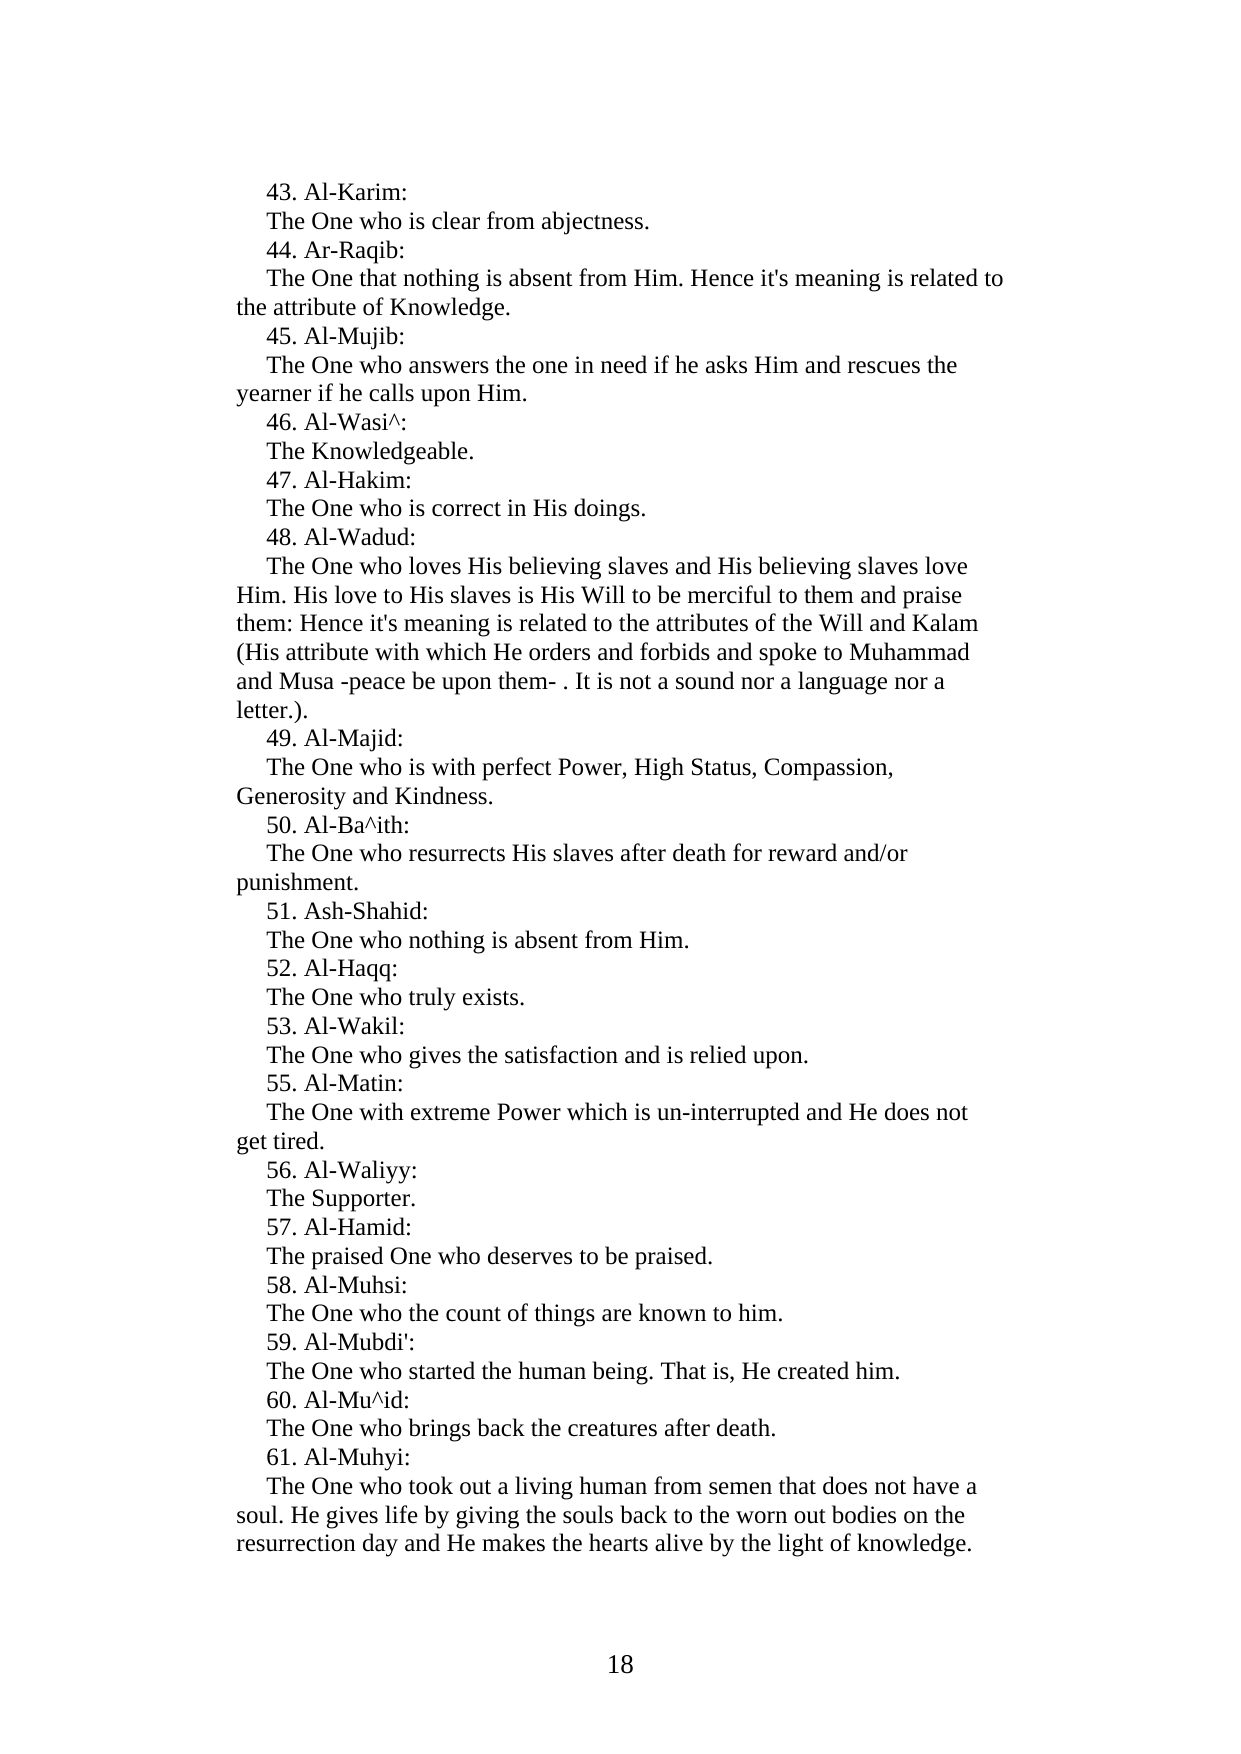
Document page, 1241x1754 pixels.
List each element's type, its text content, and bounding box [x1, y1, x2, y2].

text The Knowledgeable. [236, 436, 1004, 465]
text The One who is with perfect Power, High Status, Compassion, Generosity and Kindness. [236, 752, 1004, 810]
text 45. Al-Mujib: [236, 321, 1004, 350]
text 46. Al-Wasi^: [236, 407, 1004, 436]
text 50. Al-Ba^ith: [236, 810, 1004, 838]
text 53. Al-Wakil: [236, 1011, 1004, 1040]
text The praised One who deserves to be praised. [236, 1241, 1004, 1270]
text 48. Al-Wadud: [236, 522, 1004, 551]
text 58. Al-Muhsi: [236, 1270, 1004, 1298]
text The One who loves His believing slaves and His believing slaves love Him. His love to His slaves is His Will to be merciful to them and praise them: Hence it's meaning is related to the attributes of the Will and Kalam (His attribute with which He orders and forbids and spoke to Muhammad and Musa -peace be upon them- . It is not a sound nor a language nor a letter.). [236, 551, 1004, 723]
text 60. Al-Mu^id: [236, 1385, 1004, 1413]
text 49. Al-Majid: [236, 723, 1004, 752]
text 47. Al-Hakim: [236, 465, 1004, 493]
text 57. Al-Hamid: [236, 1212, 1004, 1241]
text The One that nothing is absent from Him. Hence it's meaning is related to the attribute of Knowledge. [236, 263, 1004, 321]
text 61. Al-Muhyi: [236, 1442, 1004, 1471]
text The One who is clear from abjectness. [236, 206, 1004, 235]
text The One with extreme Power which is un-interrupted and He does not get tired. [236, 1097, 1004, 1155]
text The One who is correct in His doings. [236, 493, 1004, 522]
text The One who truly exists. [236, 982, 1004, 1011]
text 51. Ash-Shahid: [236, 896, 1004, 925]
text 43. Al-Karim: [236, 177, 1004, 206]
text The One who the count of things are known to him. [236, 1298, 1004, 1327]
text The Supporter. [236, 1183, 1004, 1212]
text 59. Al-Mubdi': [236, 1327, 1004, 1356]
text The One who took out a living human from semen that does not have a soul. He gives life by giving the souls back to the worn out bodies on the resurrection day and He makes the hearts alive by the light of knowledge. [236, 1471, 1004, 1557]
text The One who resurrects His slaves after death for reward and/or punishment. [236, 838, 1004, 896]
text The One who started the human being. That is, He created him. [236, 1356, 1004, 1385]
text The One who brings back the creatures after death. [236, 1413, 1004, 1442]
text 44. Ar-Raqib: [236, 235, 1004, 263]
text 52. Al-Haqq: [236, 953, 1004, 982]
text 55. Al-Matin: [236, 1068, 1004, 1097]
text The One who answers the one in need if he asks Him and rescues the yearner if he calls upon Him. [236, 350, 1004, 407]
text The One who gives the satisfaction and is relied upon. [236, 1040, 1004, 1068]
text 56. Al-Waliyy: [236, 1155, 1004, 1183]
text The One who nothing is absent from Him. [236, 925, 1004, 953]
